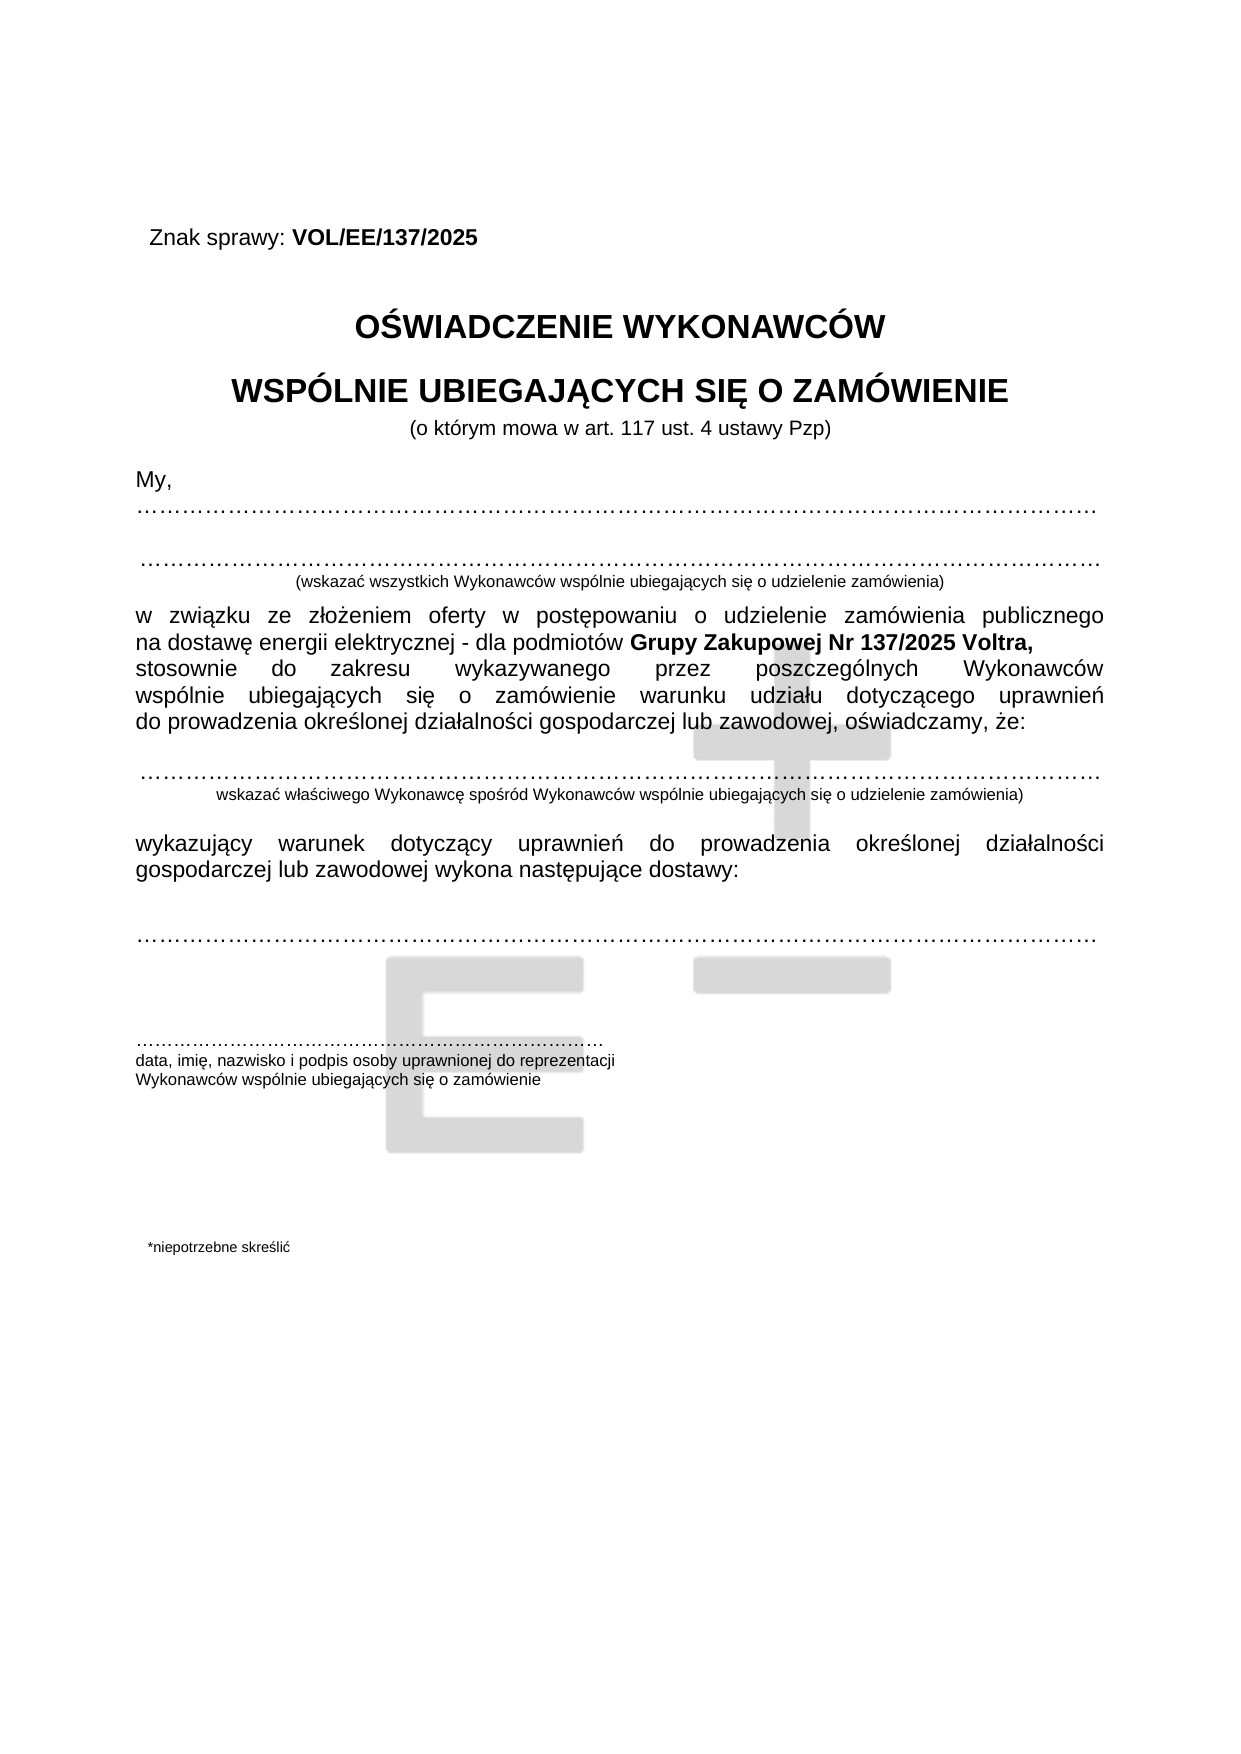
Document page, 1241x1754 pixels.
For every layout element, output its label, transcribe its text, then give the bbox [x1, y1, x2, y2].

text ………………………………………………………………………………………………………………wskazać właściwego Wykonawcę spośród Wykonawców wspólnie ubiegających się o udzielenie zamówienia) [135, 758, 1105, 804]
text ……………………………………………………………………………………………………………… [135, 921, 1105, 947]
text ………………………………………………………………… [135, 1029, 1105, 1051]
subtitle WSPÓLNIE UBIEGAJĄCYCH SIĘ O ZAMÓWIENIE [135, 371, 1105, 409]
text data, imię, nazwisko i podpis osoby uprawnionej do reprezentacji [135, 1051, 1105, 1070]
title (o którym mowa w art. 117 ust. 4 ustawy Pzp) [386, 415, 855, 439]
text wykazujący warunek dotyczący uprawnień do prowadzenia określonej działalności gospodarczej lub zawodowej wykona następujące dostawy: [135, 830, 1105, 883]
text stosownie do zakresu wykazywanego przez poszczególnych Wykonawców wspólnie ubiegających się o zamówienie warunku udziału dotyczącego uprawnień do prowadzenia określonej działalności gospodarczej lub zawodowej, oświadczamy, że: [135, 655, 1105, 734]
text Znak sprawy: VOL/EE/137/2025 [149, 224, 1105, 250]
text ……………………………………………………………………………………………………………… (wskazać wszystkich Wykonawców wspólnie ubiegających się o udzielenie zamówienia) [135, 545, 1105, 591]
text *niepotrzebne skreślić [147, 1239, 1105, 1256]
text Wykonawców wspólnie ubiegających się o zamówienie [135, 1070, 1105, 1089]
text My, ……………………………………………………………………………………………………………… [135, 466, 1105, 519]
subtitle OŚWIADCZENIE WYKONAWCÓW [135, 307, 1105, 346]
text w związku ze złożeniem oferty w postępowaniu o udzielenie zamówienia publicznego na dostawę energii elektrycznej - dla podmiotów Grupy Zakupowej Nr 137/2025 Voltra, [135, 602, 1105, 655]
